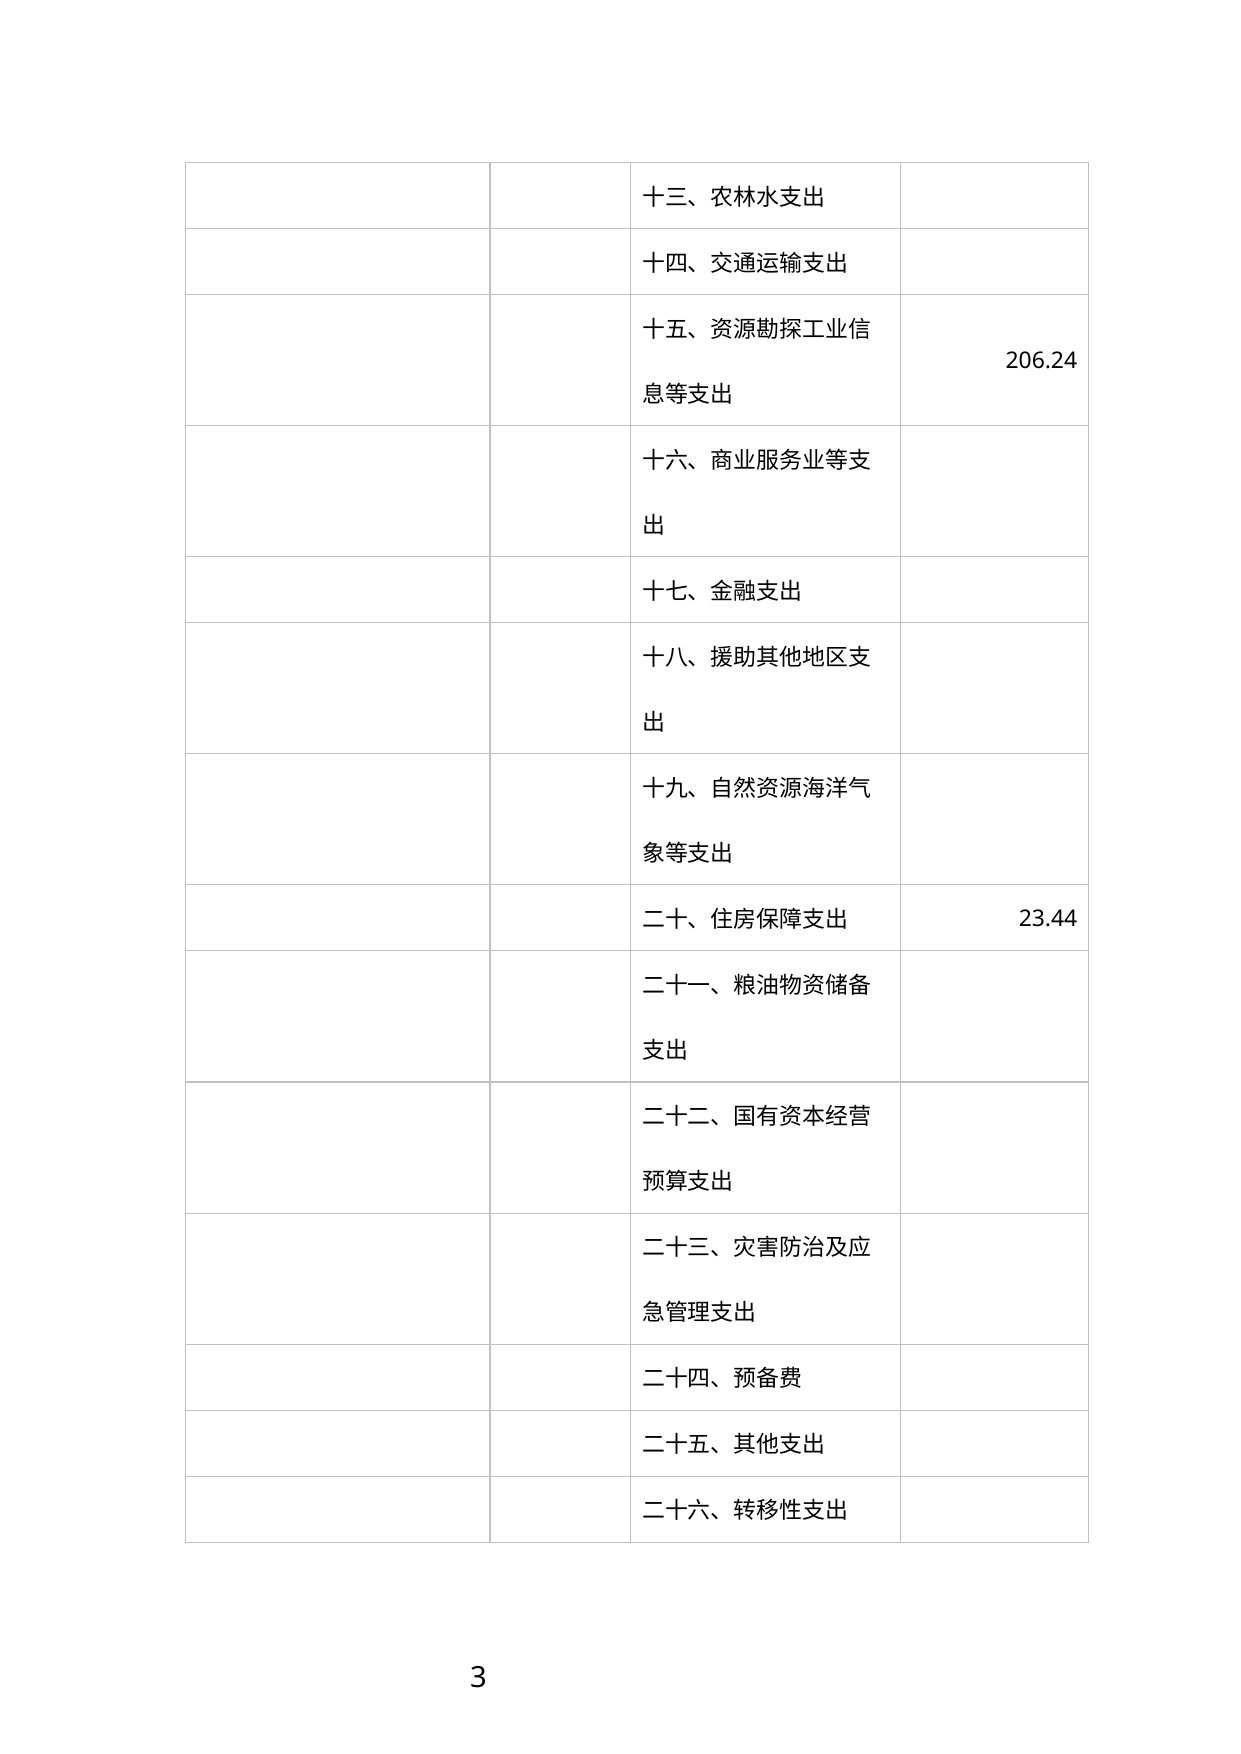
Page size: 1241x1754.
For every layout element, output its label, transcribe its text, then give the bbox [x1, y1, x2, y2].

table_cell [186, 163, 489, 228]
table_cell [491, 295, 630, 425]
table_cell [901, 1083, 1088, 1212]
table_cell [186, 754, 489, 884]
table_cell [901, 623, 1088, 753]
table_cell 二十、住房保障支出 [631, 885, 900, 950]
table_cell 二十一、粮油物资储备支出 [631, 951, 900, 1081]
table_cell 二十五、其他支出 [631, 1411, 900, 1476]
table_cell 十七、金融支出 [631, 557, 900, 622]
table_cell [186, 1477, 489, 1542]
table_cell 二十二、国有资本经营预算支出 [631, 1083, 900, 1212]
table_cell [491, 1083, 630, 1212]
table_cell 十三、农林水支出 [631, 163, 900, 228]
table_cell [186, 557, 489, 622]
table_cell [491, 885, 630, 950]
table_cell [186, 1411, 489, 1476]
table_cell [491, 229, 630, 294]
table_cell [901, 1411, 1088, 1476]
table_cell [901, 754, 1088, 884]
table_cell 十九、自然资源海洋气象等支出 [631, 754, 900, 884]
table_cell [186, 951, 489, 1081]
table_cell 二十四、预备费 [631, 1345, 900, 1409]
table_cell [491, 1477, 630, 1542]
table_cell [186, 426, 489, 556]
table_cell 十八、援助其他地区支出 [631, 623, 900, 753]
table_cell [186, 295, 489, 425]
table_cell 二十三、灾害防治及应急管理支出 [631, 1214, 900, 1343]
table_cell [901, 229, 1088, 294]
table_cell [491, 1345, 630, 1409]
table_cell [901, 1345, 1088, 1409]
table_cell 十四、交通运输支出 [631, 229, 900, 294]
table_cell [186, 1345, 489, 1409]
table_cell [186, 229, 489, 294]
table_cell [901, 163, 1088, 228]
table_cell [491, 426, 630, 556]
table_cell 206.24 [901, 295, 1088, 425]
table_cell [491, 1411, 630, 1476]
table_cell 十五、资源勘探工业信息等支出 [631, 295, 900, 425]
table_cell [186, 1214, 489, 1343]
table_cell [491, 951, 630, 1081]
table_cell [491, 163, 630, 228]
table_cell [901, 426, 1088, 556]
table_cell [491, 754, 630, 884]
table_cell [901, 557, 1088, 622]
table_cell [186, 623, 489, 753]
table_cell [491, 1214, 630, 1343]
table_cell [901, 951, 1088, 1081]
table_cell 十六、商业服务业等支出 [631, 426, 900, 556]
table_cell [491, 623, 630, 753]
table_cell 二十六、转移性支出 [631, 1477, 900, 1542]
table_cell [186, 1083, 489, 1212]
table_cell 23.44 [901, 885, 1088, 950]
table_cell [901, 1214, 1088, 1343]
table_cell [901, 1477, 1088, 1542]
table_cell [491, 557, 630, 622]
table_cell [186, 885, 489, 950]
